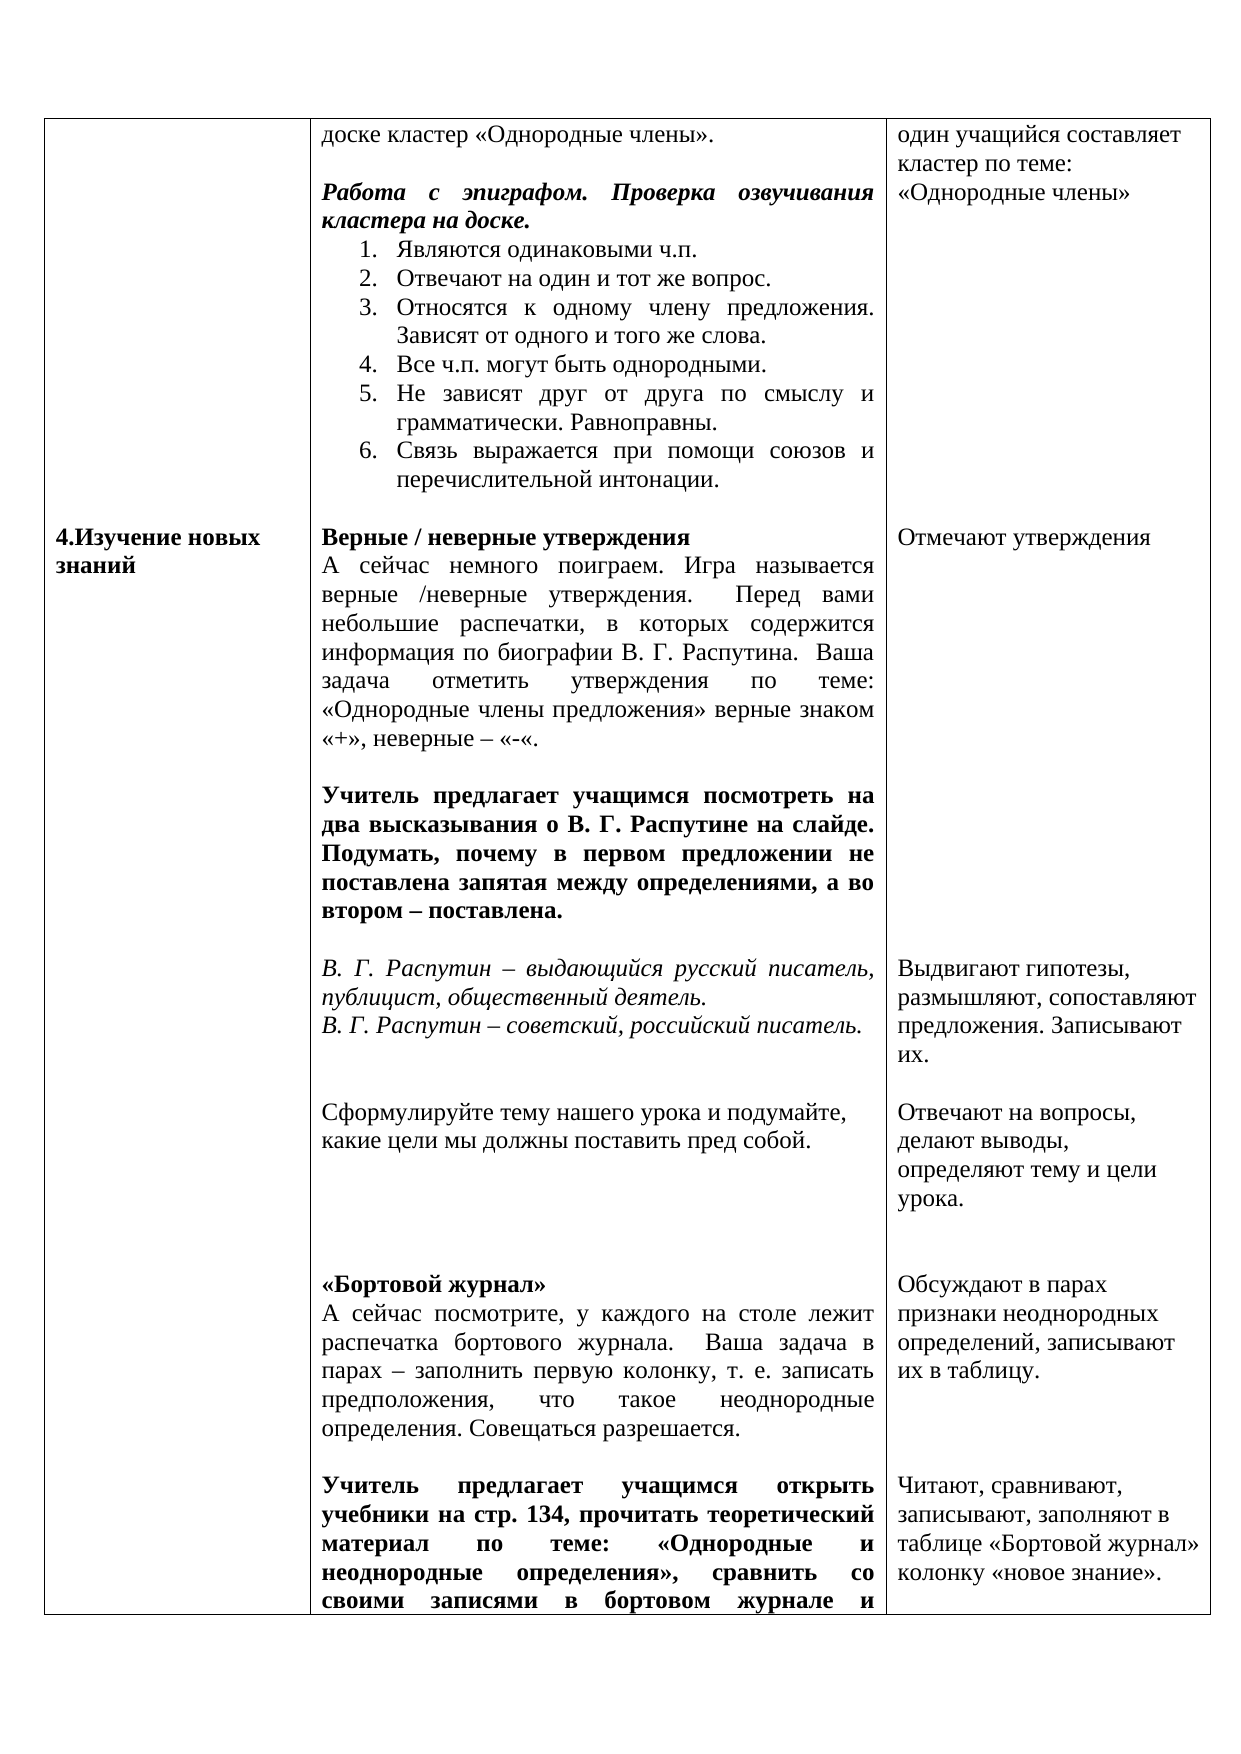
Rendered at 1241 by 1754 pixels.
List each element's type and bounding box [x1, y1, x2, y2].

table_cell [45, 119, 310, 1614]
table_cell [887, 119, 1210, 1614]
table_cell [311, 119, 886, 1614]
